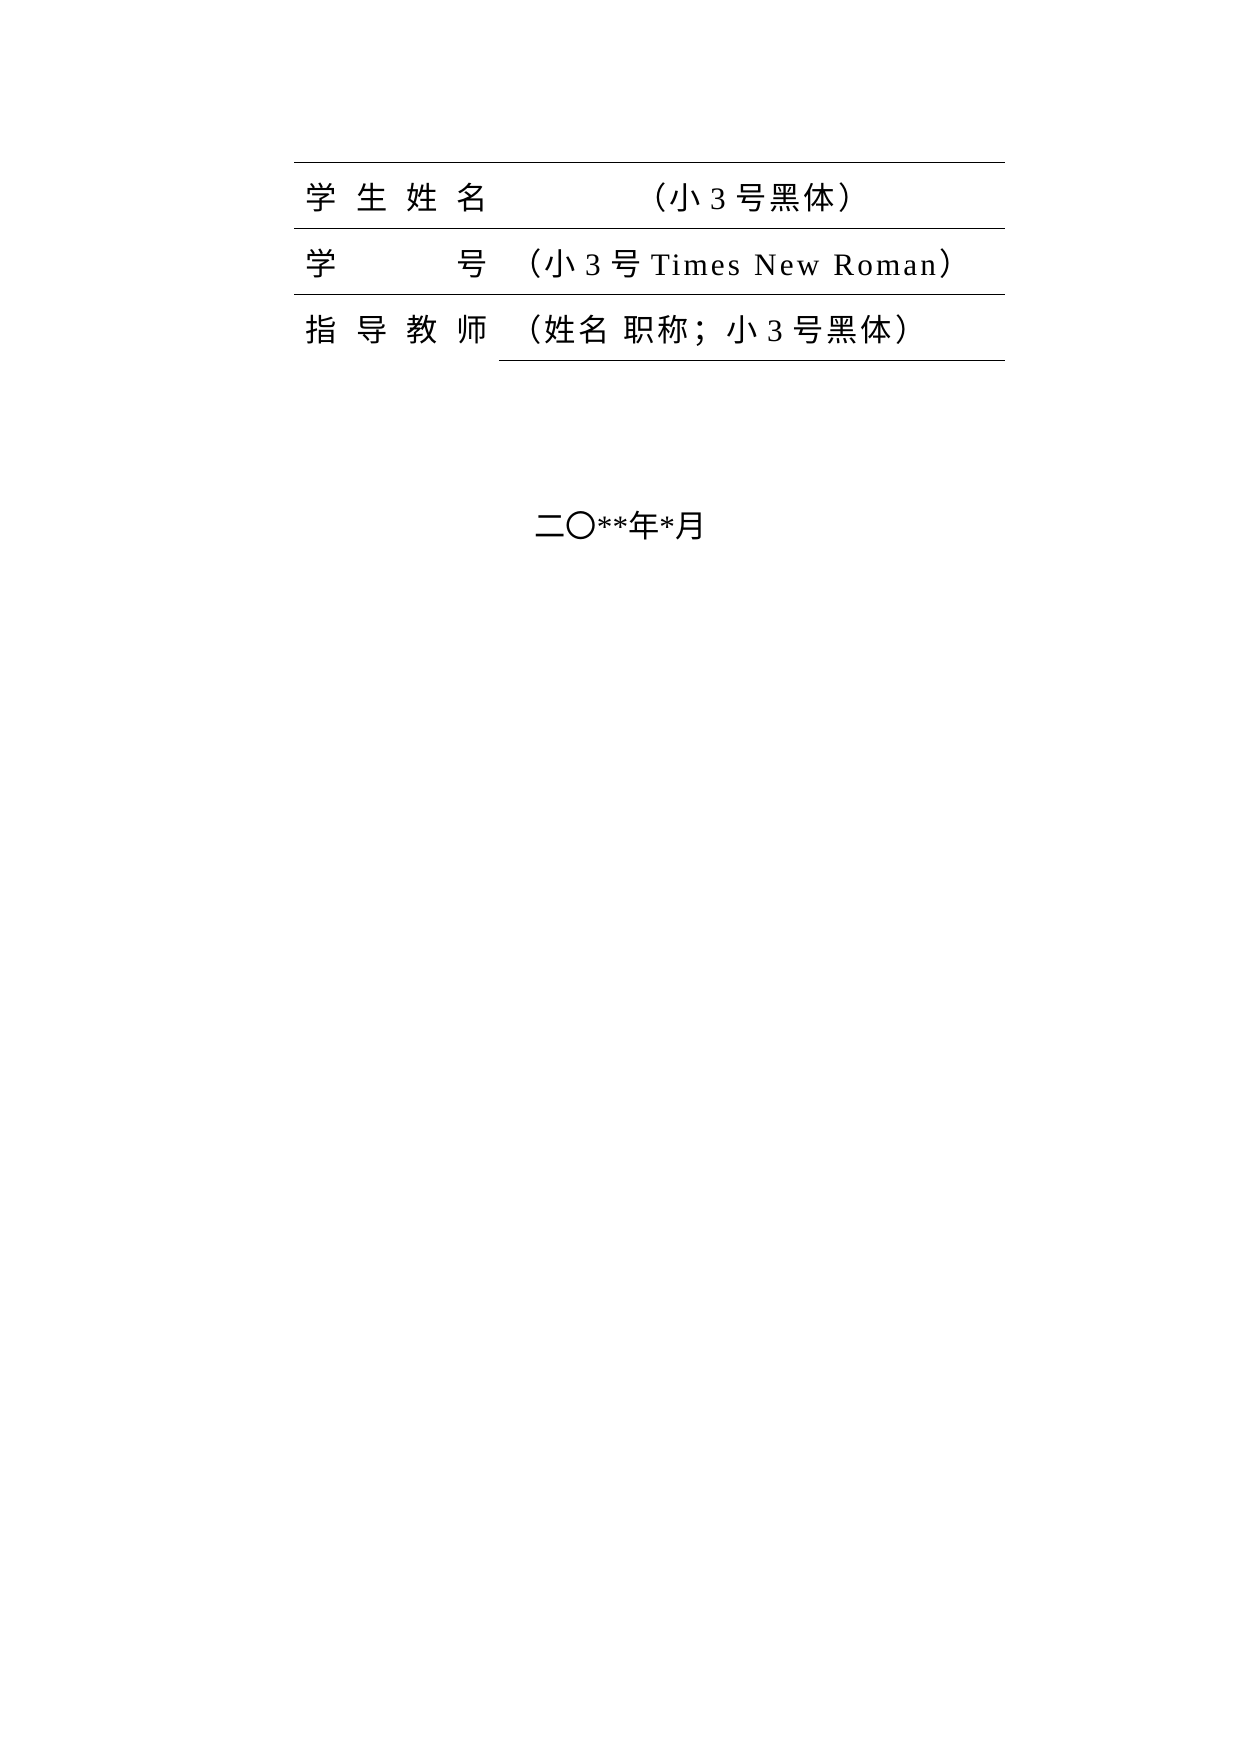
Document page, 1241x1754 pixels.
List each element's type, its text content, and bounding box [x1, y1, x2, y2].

table_cell （姓名 职称；小3号黑体） [499, 295, 1005, 360]
table_cell 学号 [294, 229, 499, 294]
table_cell 学生姓名 [294, 163, 499, 228]
table_cell （小3号Times New Roman） [499, 229, 1005, 294]
table_cell （小3号黑体） [499, 163, 1005, 228]
text 二〇**年*月 [187, 491, 1053, 556]
table_cell 指导教师 [294, 295, 499, 360]
